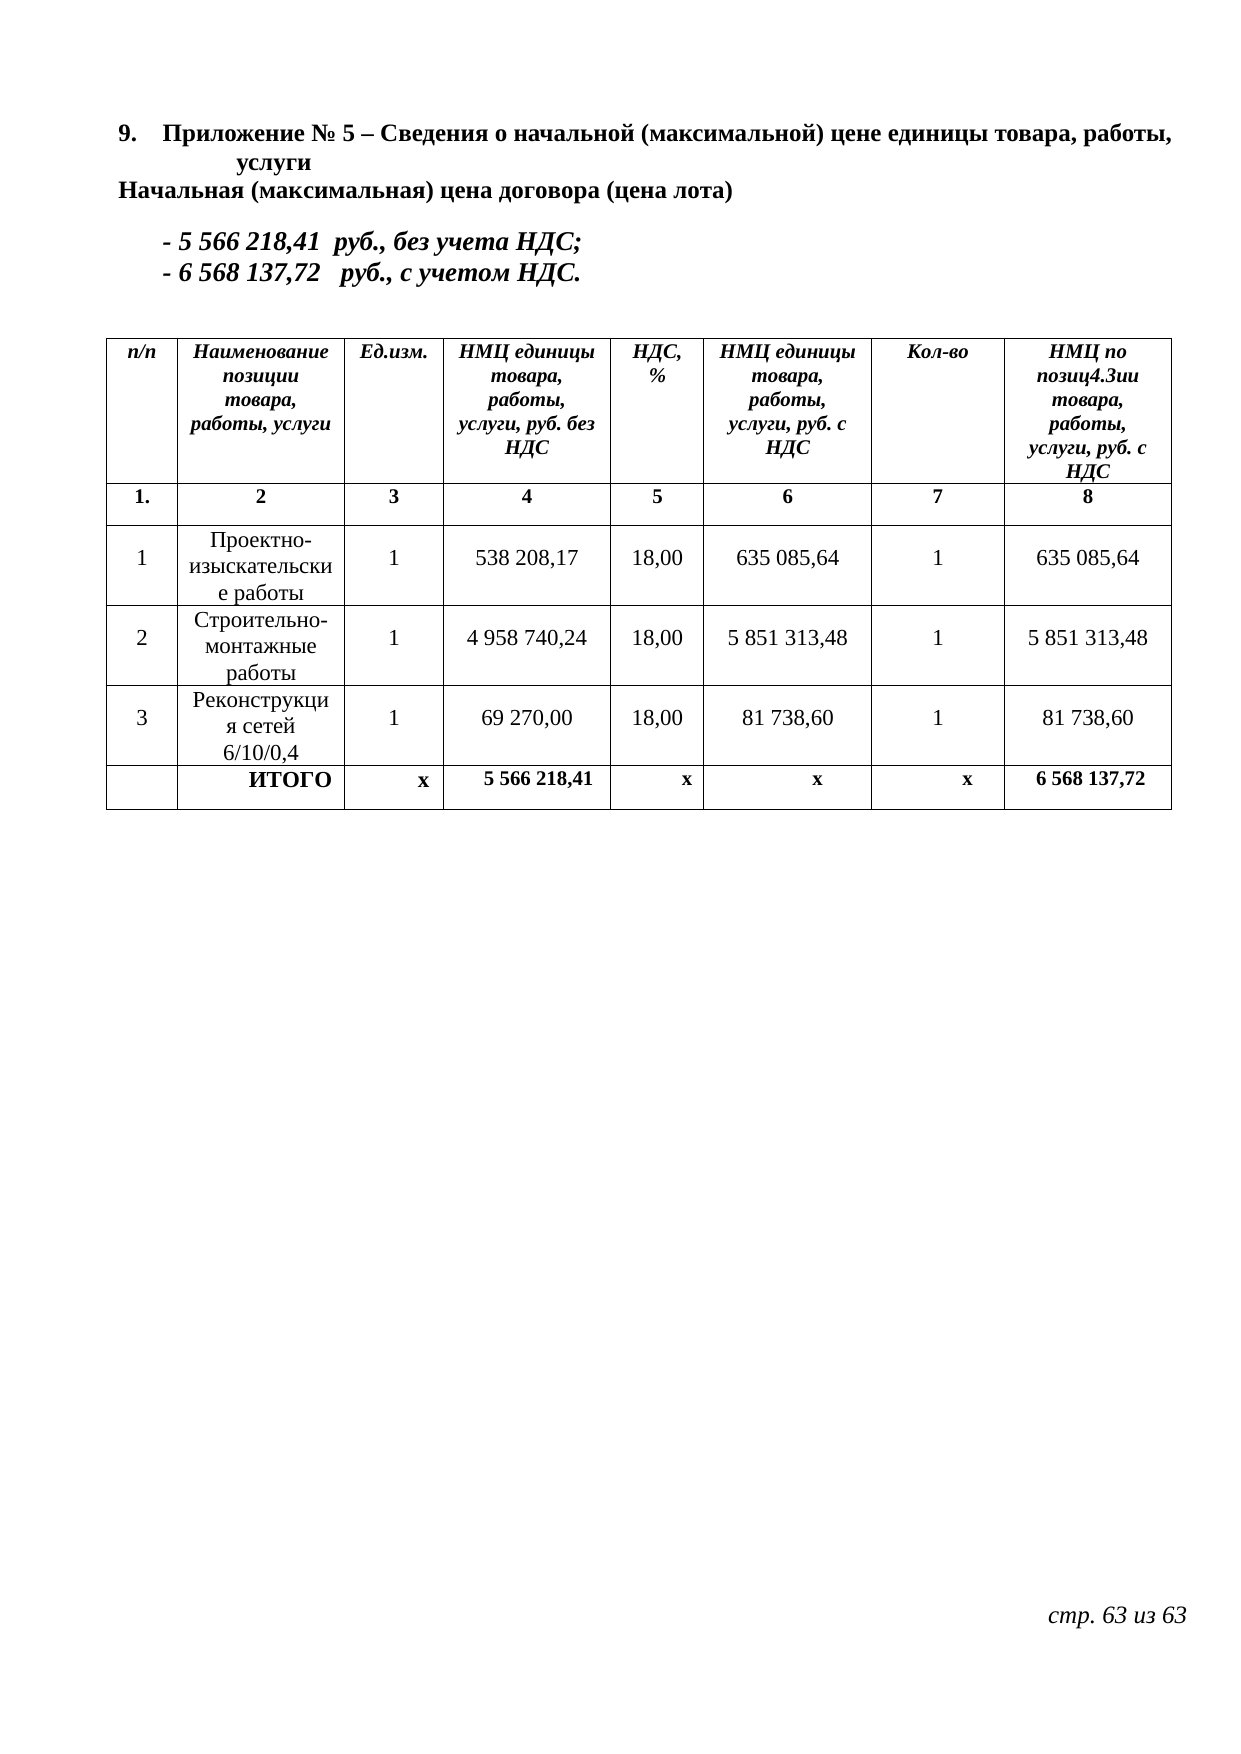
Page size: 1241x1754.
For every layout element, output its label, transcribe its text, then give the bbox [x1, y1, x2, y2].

table_cell 538 208,17 [444, 526, 610, 605]
table_header НМЦ по позиц4.3ии товара, работы, услуги, руб. с НДС [1005, 339, 1171, 483]
table_cell 18,00 [611, 526, 703, 605]
table_cell х [611, 766, 703, 809]
text - 5 566 218,41 руб., без учета НДС; [118, 225, 1181, 256]
table_cell 7 [872, 484, 1004, 525]
table_header НДС, % [611, 339, 703, 483]
table_cell 5 [611, 484, 703, 525]
table_cell 8 [1005, 484, 1171, 525]
text Начальная (максимальная) цена договора (цена лота) [118, 176, 1181, 204]
table_cell [107, 766, 177, 809]
table_cell 81 738,60 [1005, 686, 1171, 765]
text - 6 568 137,72 руб., с учетом НДС. [118, 256, 1181, 287]
table_cell 6 [704, 484, 871, 525]
table_cell 635 085,64 [1005, 526, 1171, 605]
table_header Кол-во [872, 339, 1004, 483]
table_header НМЦ единицы товара, работы, услуги, руб. с НДС [704, 339, 871, 483]
table_cell 3 [107, 686, 177, 765]
table_cell 635 085,64 [704, 526, 871, 605]
table_cell 4 958 740,24 [444, 606, 610, 685]
table_cell 1 [872, 606, 1004, 685]
table_cell Проектно-изыскательские работы [178, 526, 344, 605]
table_cell 5 851 313,48 [704, 606, 871, 685]
table_cell х [345, 766, 443, 809]
table_cell 81 738,60 [704, 686, 871, 765]
table_cell 4 [444, 484, 610, 525]
table_cell 1 [872, 686, 1004, 765]
table_cell 1 [345, 526, 443, 605]
table_cell 5 851 313,48 [1005, 606, 1171, 685]
subtitle Приложение № 5 – Сведения о начальной (максимальной) цене единицы товара, работы, услуги [118, 118, 1181, 176]
table_cell 2 [178, 484, 344, 525]
table_cell 1 [107, 526, 177, 605]
table_cell 18,00 [611, 606, 703, 685]
table_cell х [872, 766, 1004, 809]
table_header п/п [107, 339, 177, 483]
table_cell х [704, 766, 871, 809]
table_cell 6 568 137,72 [1005, 766, 1171, 809]
table_cell Строительно-монтажные работы [178, 606, 344, 685]
table_cell 1 [345, 686, 443, 765]
table_cell 1 [345, 606, 443, 685]
table_header Ед.изм. [345, 339, 443, 483]
table_cell 1 [872, 526, 1004, 605]
table_cell 5 566 218,41 [444, 766, 610, 809]
table_cell Реконструкция сетей 6/10/0,4 [178, 686, 344, 765]
table_header НМЦ единицы товара, работы, услуги, руб. без НДС [444, 339, 610, 483]
table_cell ИТОГО [178, 766, 344, 809]
table_cell 1. [107, 484, 177, 525]
table_cell 3 [345, 484, 443, 525]
table_cell 2 [107, 606, 177, 685]
table_cell 69 270,00 [444, 686, 610, 765]
table_header Наименование позиции товара, работы, услуги [178, 339, 344, 483]
table_cell 18,00 [611, 686, 703, 765]
